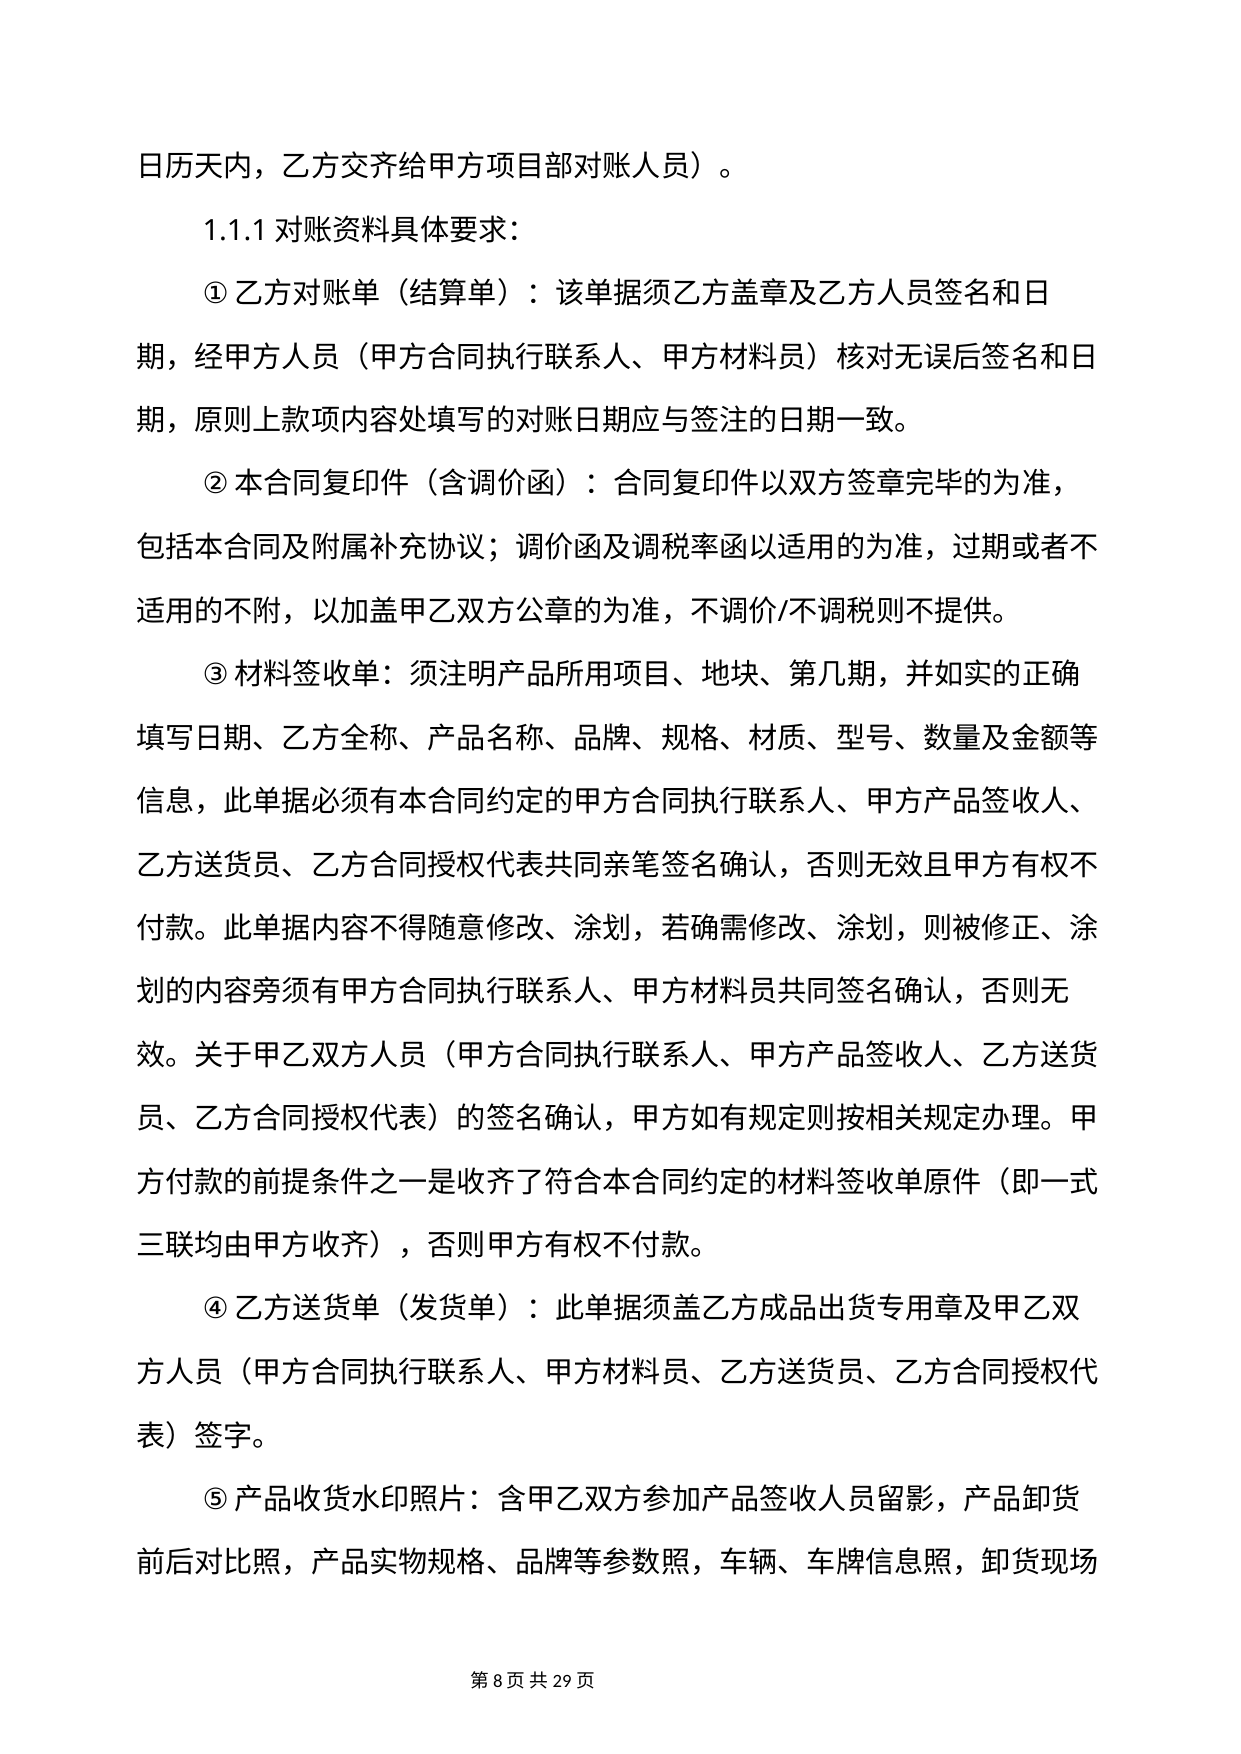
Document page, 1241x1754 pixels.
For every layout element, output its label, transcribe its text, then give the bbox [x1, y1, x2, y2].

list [136, 143, 1104, 185]
list ④乙方送货单（发货单）：此单据须盖乙方成品出货专用章及甲乙双方人员（甲方合同执行联系人、甲方材料员、乙方送货员、乙方合同授权代表）签字。 [136, 1285, 1104, 1454]
list ①乙方对账单（结算单）：该单据须乙方盖章及乙方人员签名和日期，经甲方人员（甲方合同执行联系人、甲方材料员）核对无误后签名和日期，原则上款项内容处填写的对账日期应与签注的日期一致。 [136, 270, 1104, 439]
list ③材料签收单：须注明产品所用项目、地块、第几期，并如实的正确填写日期、乙方全称、产品名称、品牌、规格、材质、型号、数量及金额等信息，此单据必须有本合同约定的甲方合同执行联系人、甲方产品签收人、乙方送货员、乙方合同授权代表共同亲笔签名确认，否则无效且甲方有权不付款。此单据内容不得随意修改、涂划，若确需修改、涂划，则被修正、涂划的内容旁须有甲方合同执行联系人、甲方材料员共同签名确认，否则无效。关于甲乙双方人员（甲方合同执行联系人、甲方产品签收人、乙方送货员、乙方合同授权代表）的签名确认，甲方如有规定则按相关规定办理。甲方付款的前提条件之一是收齐了符合本合同约定的材料签收单原件（即一式三联均由甲方收齐），否则甲方有权不付款。 [136, 651, 1104, 1264]
list 1.1.1对账资料具体要求： [136, 206, 1104, 248]
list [136, 1476, 1104, 1581]
list ②本合同复印件（含调价函）：合同复印件以双方签章完毕的为准，包括本合同及附属补充协议；调价函及调税率函以适用的为准，过期或者不适用的不附，以加盖甲乙双方公章的为准，不调价/不调税则不提供。 [136, 460, 1104, 629]
